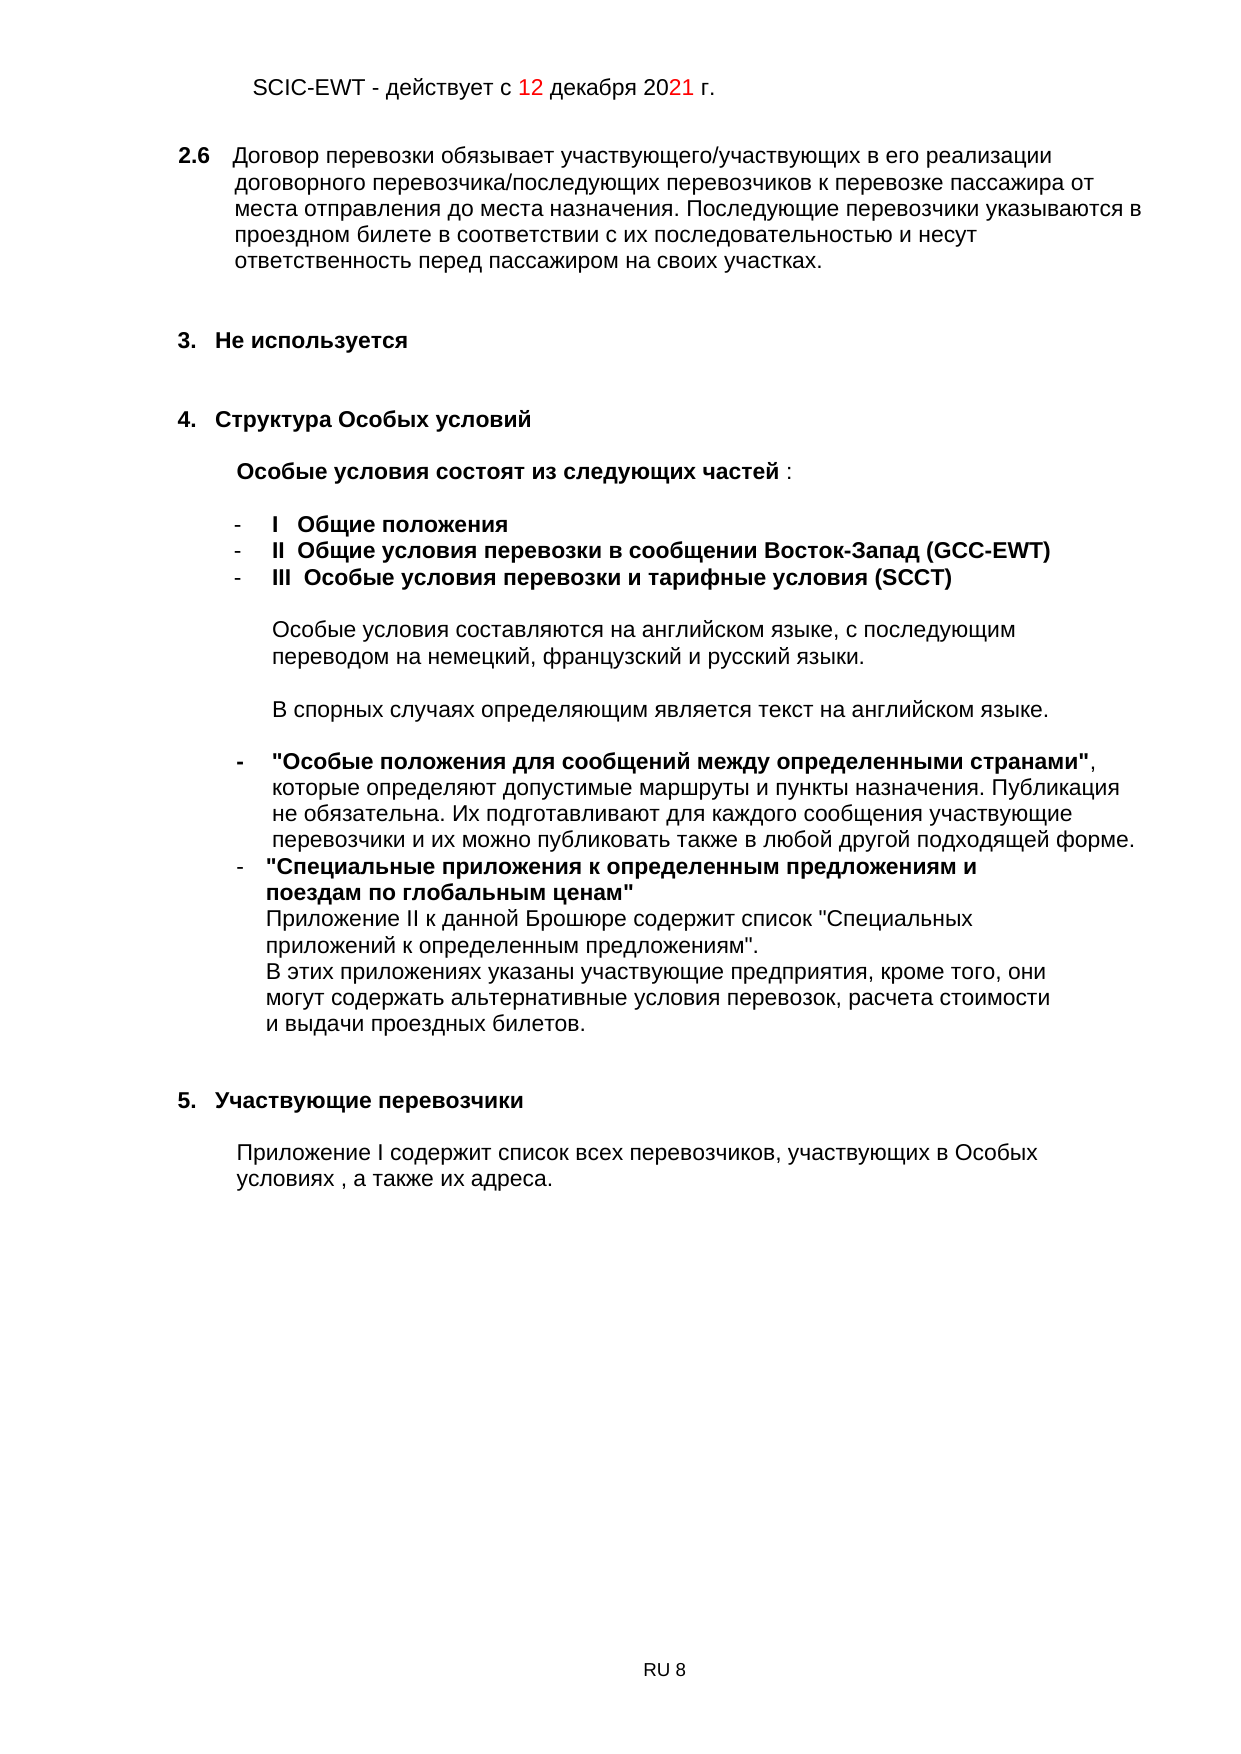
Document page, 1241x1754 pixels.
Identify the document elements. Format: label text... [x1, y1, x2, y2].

text Приложение II к данной Брошюре содержит список "Специальных приложений к определенным предложениям". [266, 906, 1074, 958]
text 2.6 Договор перевозки обязывает участвующего/участвующих в его реализации договорного перевозчика/последующих перевозчиков к перевозке пассажира от места отправления до места назначения. Последующие перевозчики указываются в проездном билете в соответствии с их последовательностью и несут ответственность перед пассажиром на своих участках. [178, 142, 1145, 274]
text Особые условия составляются на английском языке, с последующим переводом на немецкий, французский и русский языки. [272, 616, 1116, 669]
subtitle Структура Особых условий [177, 406, 1152, 432]
list II Общие условия перевозки в сообщении Восток-Запад (GCC-EWT) [233, 537, 1152, 564]
text Приложение I содержит список всех перевозчиков, участвующих в Особых условиях , а также их адреса. [236, 1140, 1120, 1192]
list "Особые положения для сообщений между определенными странами", которые определяют допустимые маршруты и пункты назначения. Публикация не обязательна. Их подготавливают для каждого сообщения участвующие перевозчики и их можно публиковать также в любой другой подходящей форме. [236, 748, 1152, 853]
text Особые условия состоят из следующих частей : [236, 458, 1152, 485]
text В спорных случаях определяющим является текст на английском языке. [272, 696, 1152, 722]
list III Особые условия перевозки и тарифные условия (SCCT) [233, 564, 1152, 590]
subtitle Не используется [177, 327, 1152, 353]
list "Специальные приложения к определенным предложениям и поездам по глобальным ценам" [236, 854, 1068, 905]
text В этих приложениях указаны участвующие предприятия, кроме того, они могут содержать альтернативные условия перевозок, расчета стоимости и выдачи проездных билетов. [266, 959, 1064, 1036]
list Участвующие перевозчики [177, 1087, 1152, 1114]
list I Общие положения [233, 511, 1152, 537]
